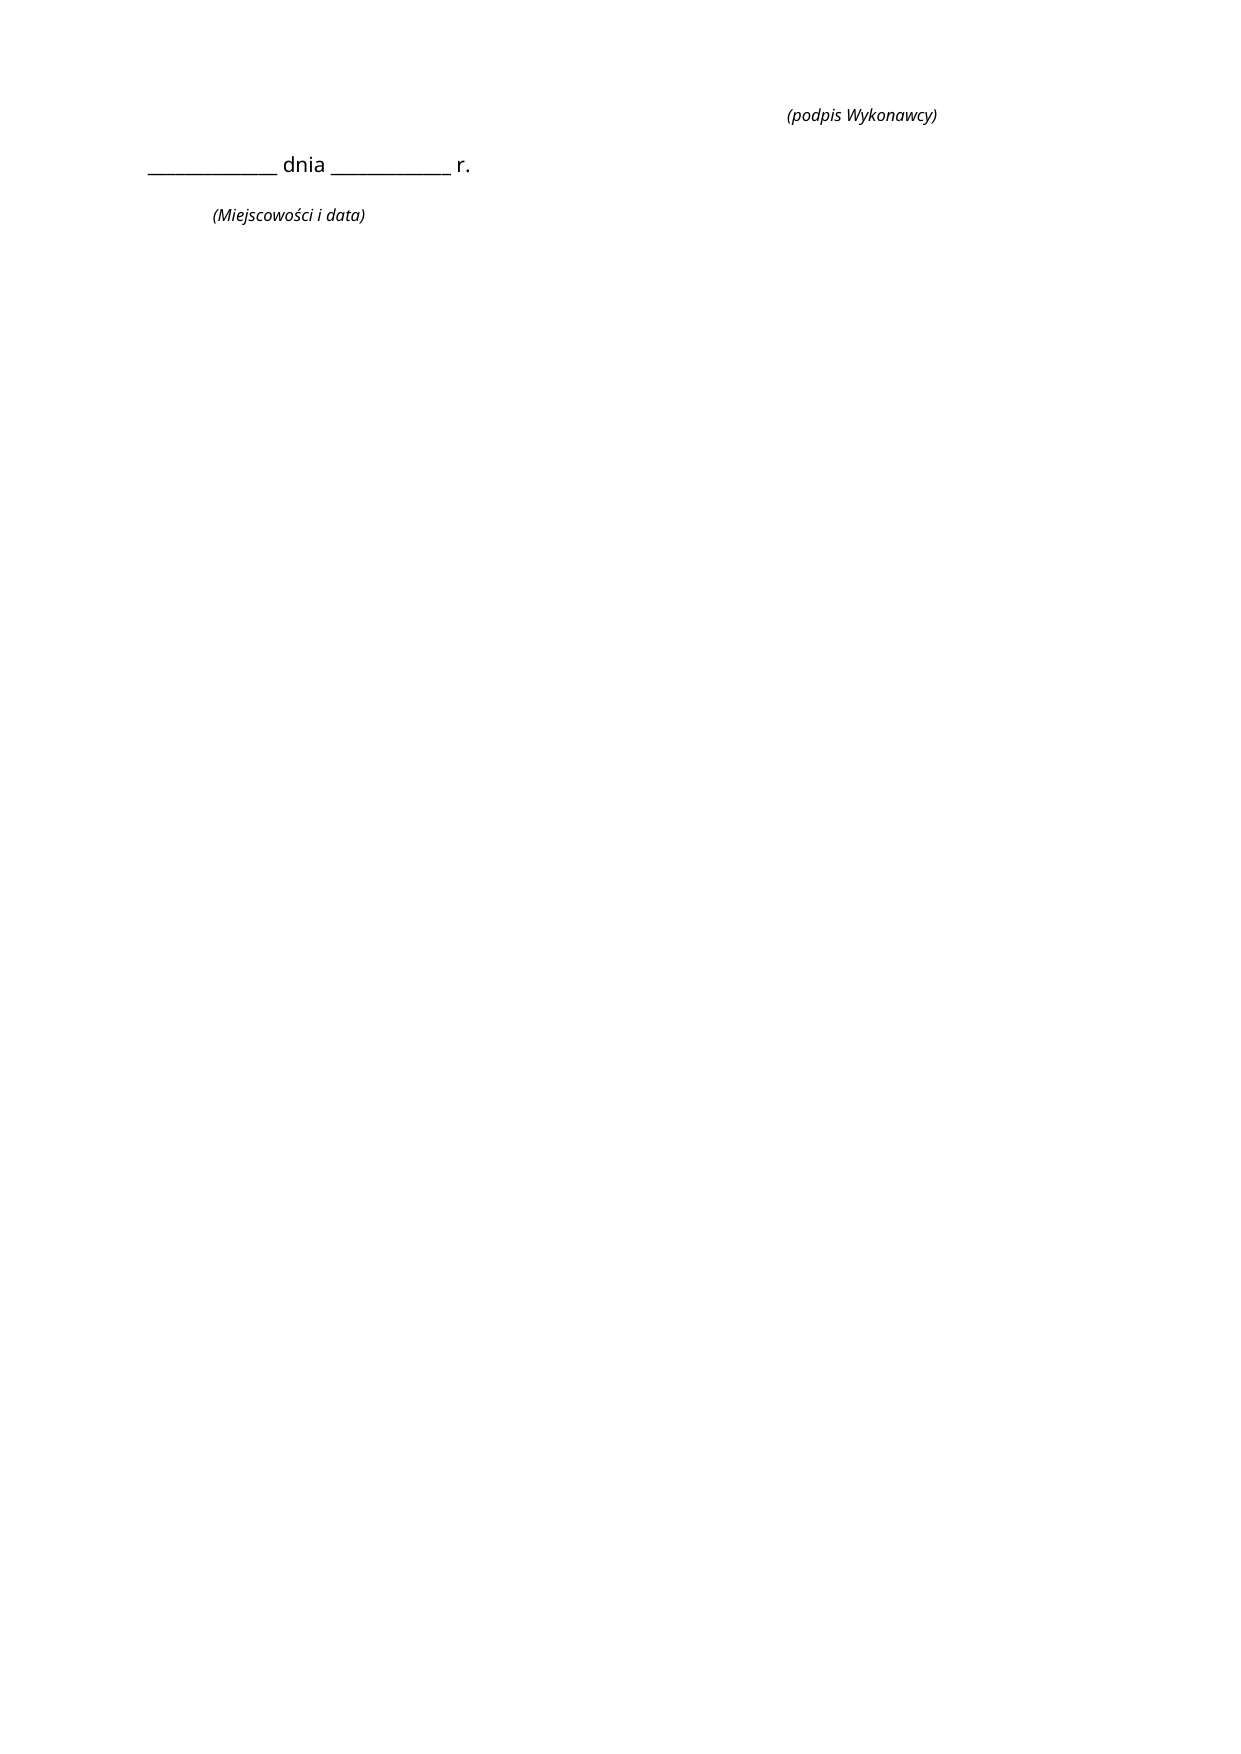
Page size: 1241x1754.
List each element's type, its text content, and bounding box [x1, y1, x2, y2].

text ______________ dnia _____________ r. [148, 150, 1093, 179]
text (podpis Wykonawcy) [516, 103, 1093, 126]
text (Miejscowości i data) [148, 204, 1093, 226]
